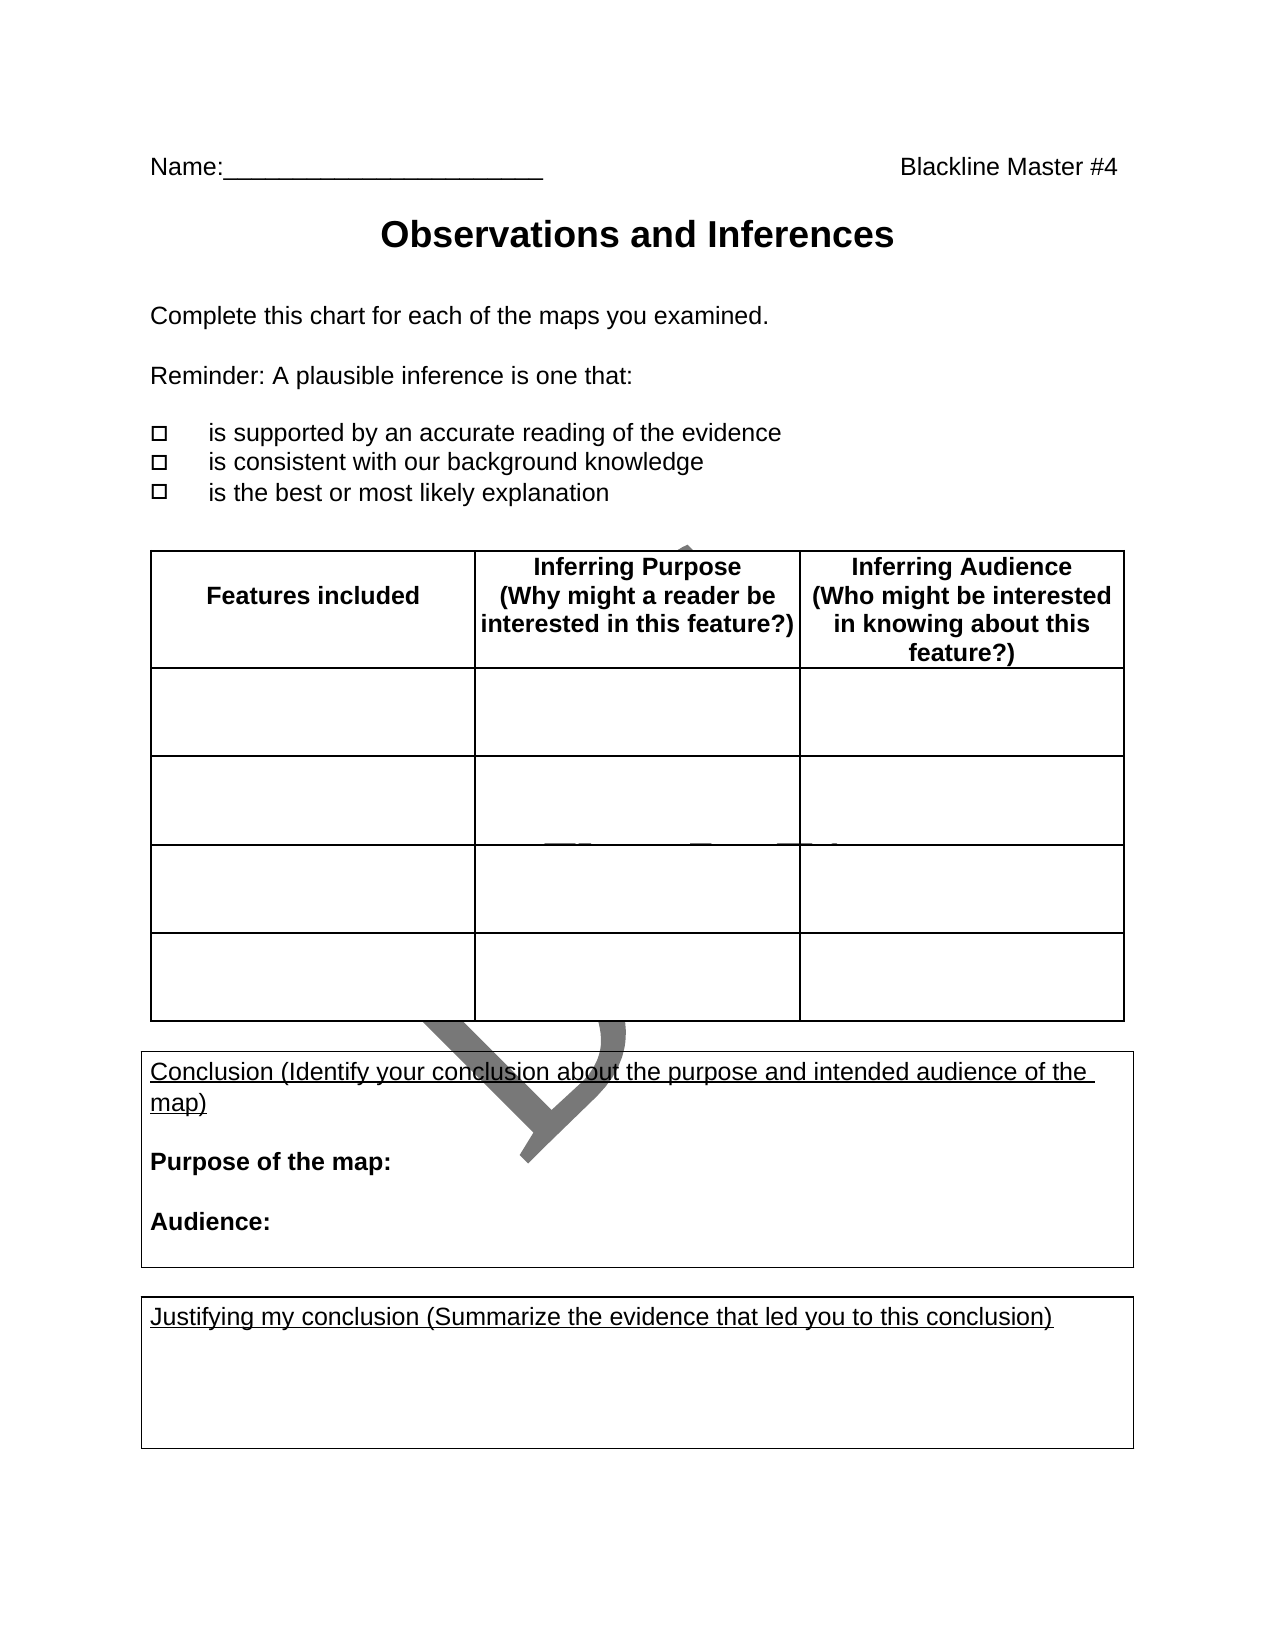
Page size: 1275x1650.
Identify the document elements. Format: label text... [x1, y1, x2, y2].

table_cell [476, 846, 799, 932]
table_cell [152, 757, 474, 843]
text Complete this chart for each of the maps you examined. [150, 298, 1125, 329]
list is consistent with our background knowledge [150, 447, 1125, 476]
text Justifying my conclusion (Summarize the evidence that led you to this conclusion) [142, 1298, 1133, 1331]
text Purpose of the map: [150, 1145, 1125, 1176]
table_cell [801, 669, 1123, 755]
text Reminder: A plausible inference is one that: [150, 358, 1125, 389]
table_cell [152, 934, 474, 1020]
text Observations and Inferences [150, 210, 1125, 255]
table_cell [152, 669, 474, 755]
table_cell [801, 757, 1123, 843]
table_cell [476, 757, 799, 843]
table_header Inferring Audience (Who might be interested in knowing about this feature?) [801, 552, 1123, 667]
text Audience: [150, 1205, 1125, 1236]
table_cell [152, 846, 474, 932]
table_cell [476, 934, 799, 1020]
list is supported by an accurate reading of the evidence [150, 418, 1125, 447]
table_cell [801, 846, 1123, 932]
table_header Features included [152, 552, 474, 667]
text Name:_______________________ Blackline Master #4 [150, 150, 1125, 181]
table_header Inferring Purpose (Why might a reader be interested in this feature?) [476, 552, 799, 667]
list is the best or most likely explanation [150, 476, 1125, 507]
table_cell [476, 669, 799, 755]
text Conclusion (Identify your conclusion about the purpose and intended audience of the map) [142, 1052, 1133, 1116]
table_cell [801, 934, 1123, 1020]
